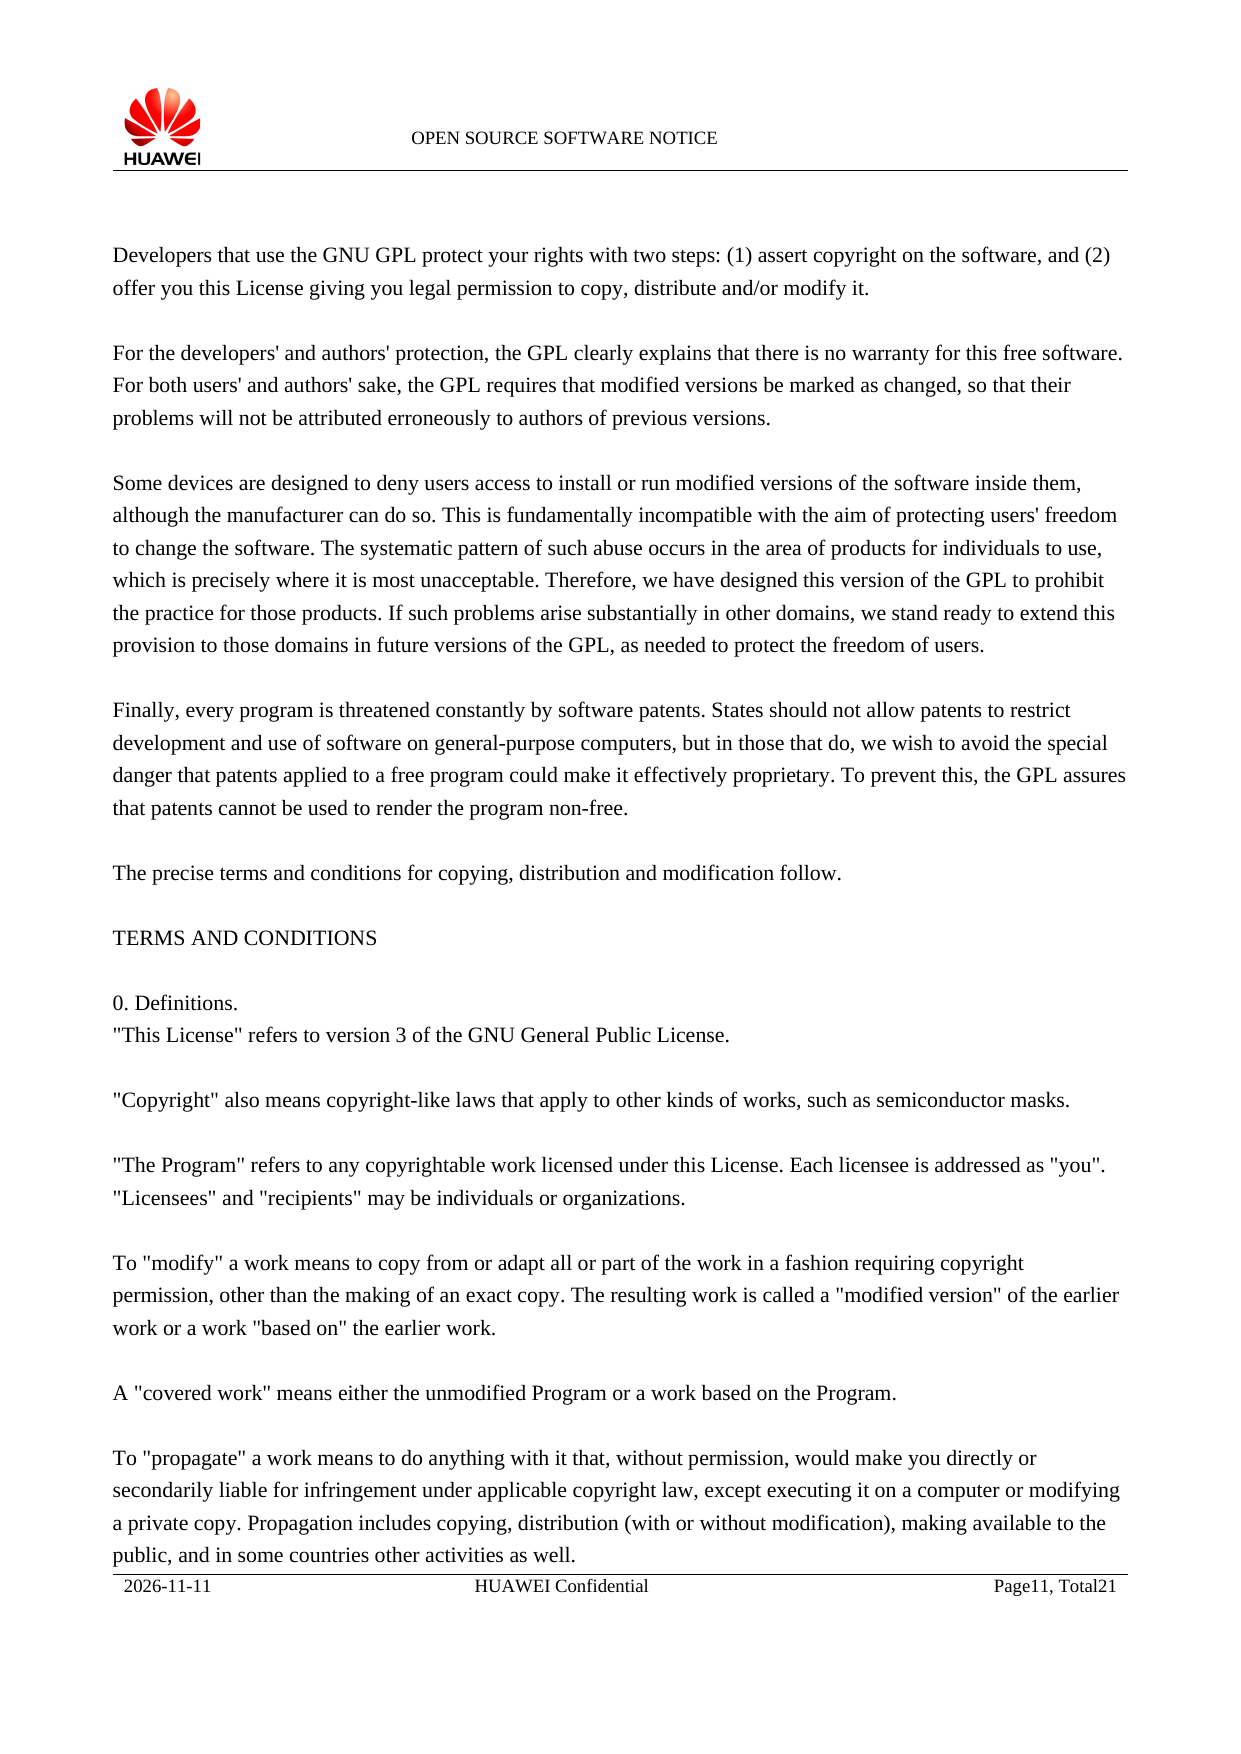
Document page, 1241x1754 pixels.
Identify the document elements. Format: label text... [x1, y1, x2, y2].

picture [124, 88, 201, 165]
